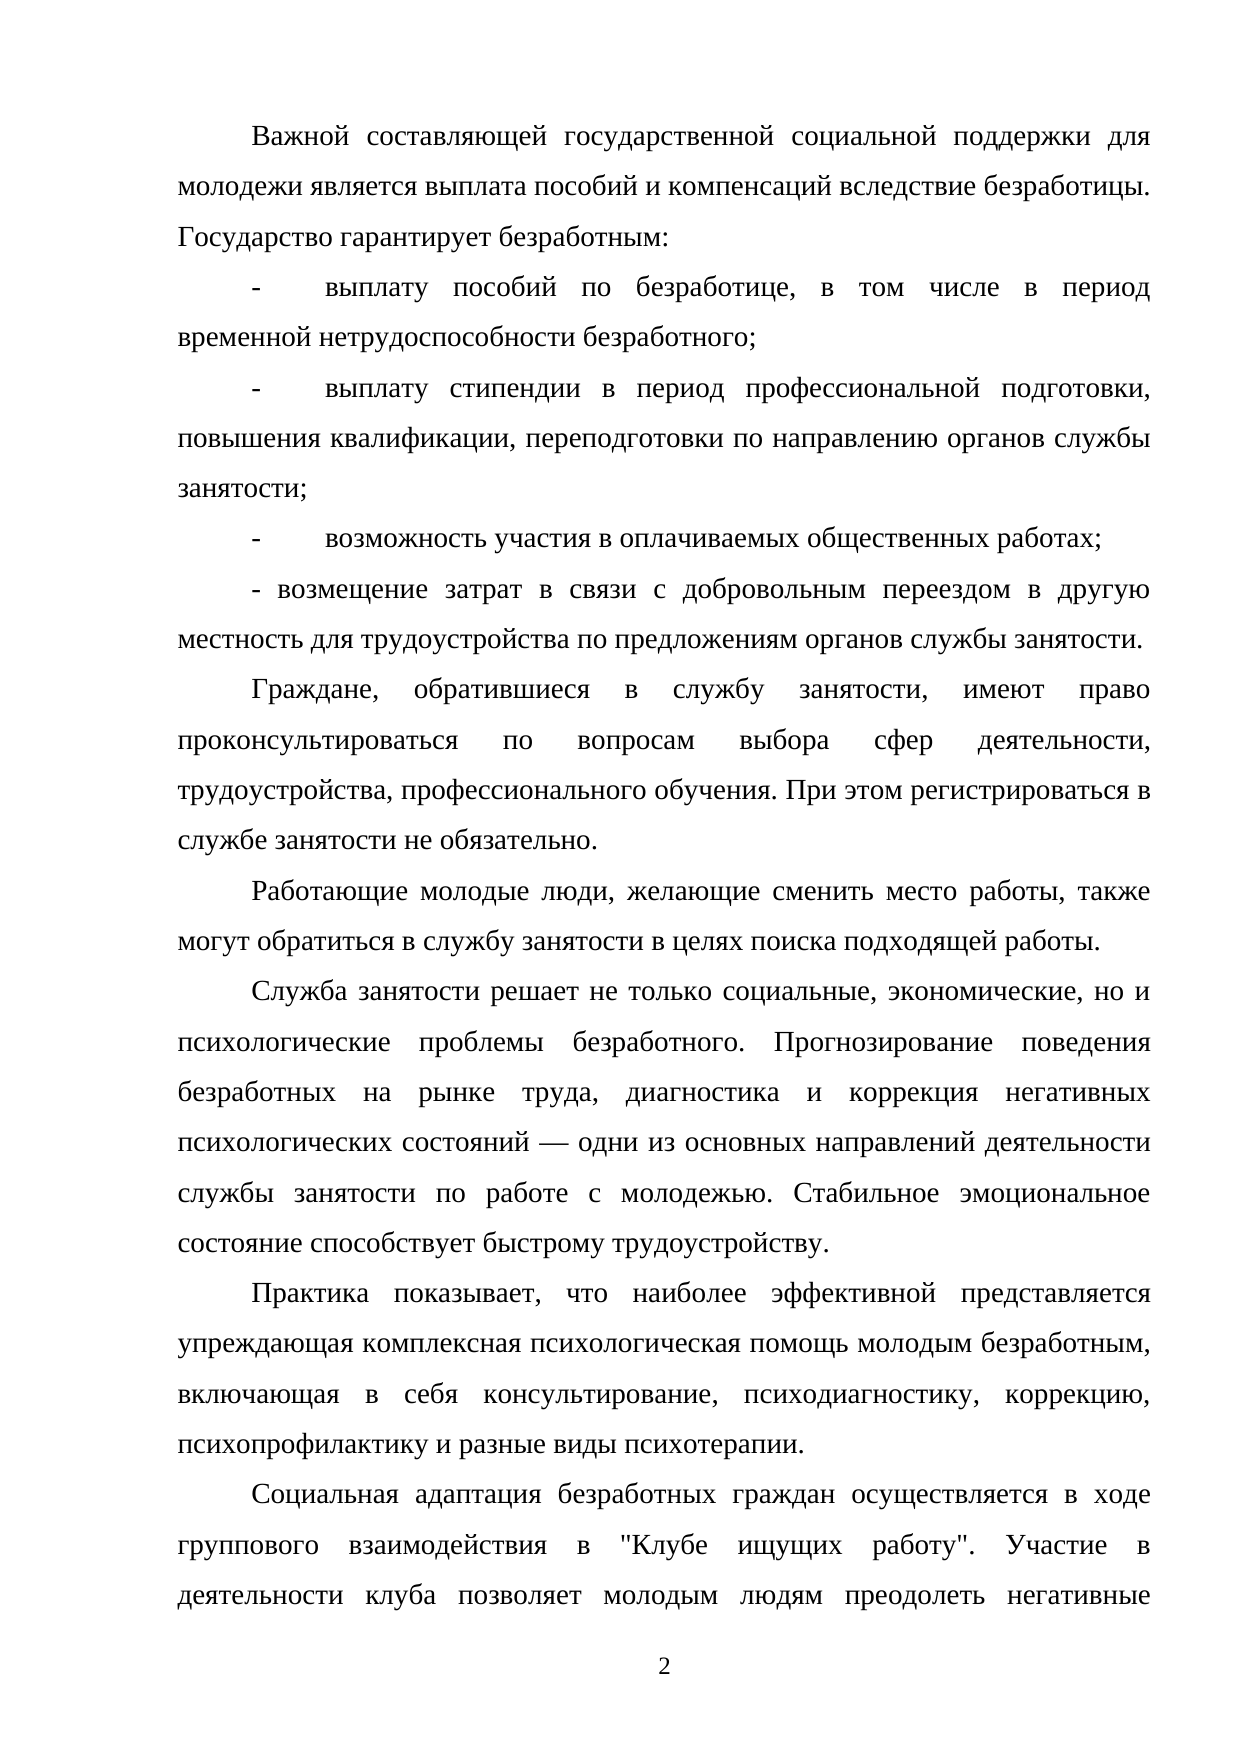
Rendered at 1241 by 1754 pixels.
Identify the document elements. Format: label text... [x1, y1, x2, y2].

text - возмещение затрат в связи с добровольным переездом в другую местность для трудоустройства по предложениям органов службы занятости. [177, 571, 1152, 655]
text Граждане, обратившиеся в службу занятости, имеют право проконсультироваться по вопросам выбора сфер деятельности, трудоустройства, профессионального обучения. При этом регистрироваться в службе занятости не обязательно. [177, 672, 1152, 856]
list выплату стипендии в период профессиональной подготовки, повышения квалификации, переподготовки по направлению органов службы занятости; [177, 370, 1152, 504]
text Практика показывает, что наиболее эффективной представляется упреждающая комплексная психологическая помощь молодым безработным, включающая в себя консультирование, психодиагностику, коррекцию, психопрофилактику и разные виды психотерапии. [177, 1275, 1152, 1460]
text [177, 1477, 1152, 1611]
list возможность участия в оплачиваемых общественных работах; [177, 521, 1152, 554]
text Важной составляющей государственной социальной поддержки для молодежи является выплата пособий и компенсаций вследствие безработицы. Государство гарантирует безработным: [177, 118, 1152, 252]
list выплату пособий по безработице, в том числе в период временной нетрудоспособности безработного; [177, 269, 1152, 353]
text Работающие молодые люди, желающие сменить место работы, также могут обратиться в службу занятости в целях поиска подходящей работы. [177, 873, 1152, 957]
text Служба занятости решает не только социальные, экономические, но и психологические проблемы безработного. Прогнозирование поведения безработных на рынке труда, диагностика и коррекция негативных психологических состояний — одни из основных направлений деятельности службы занятости по работе с молодежью. Стабильное эмоциональное состояние способствует быстрому трудоустройству. [177, 973, 1152, 1258]
